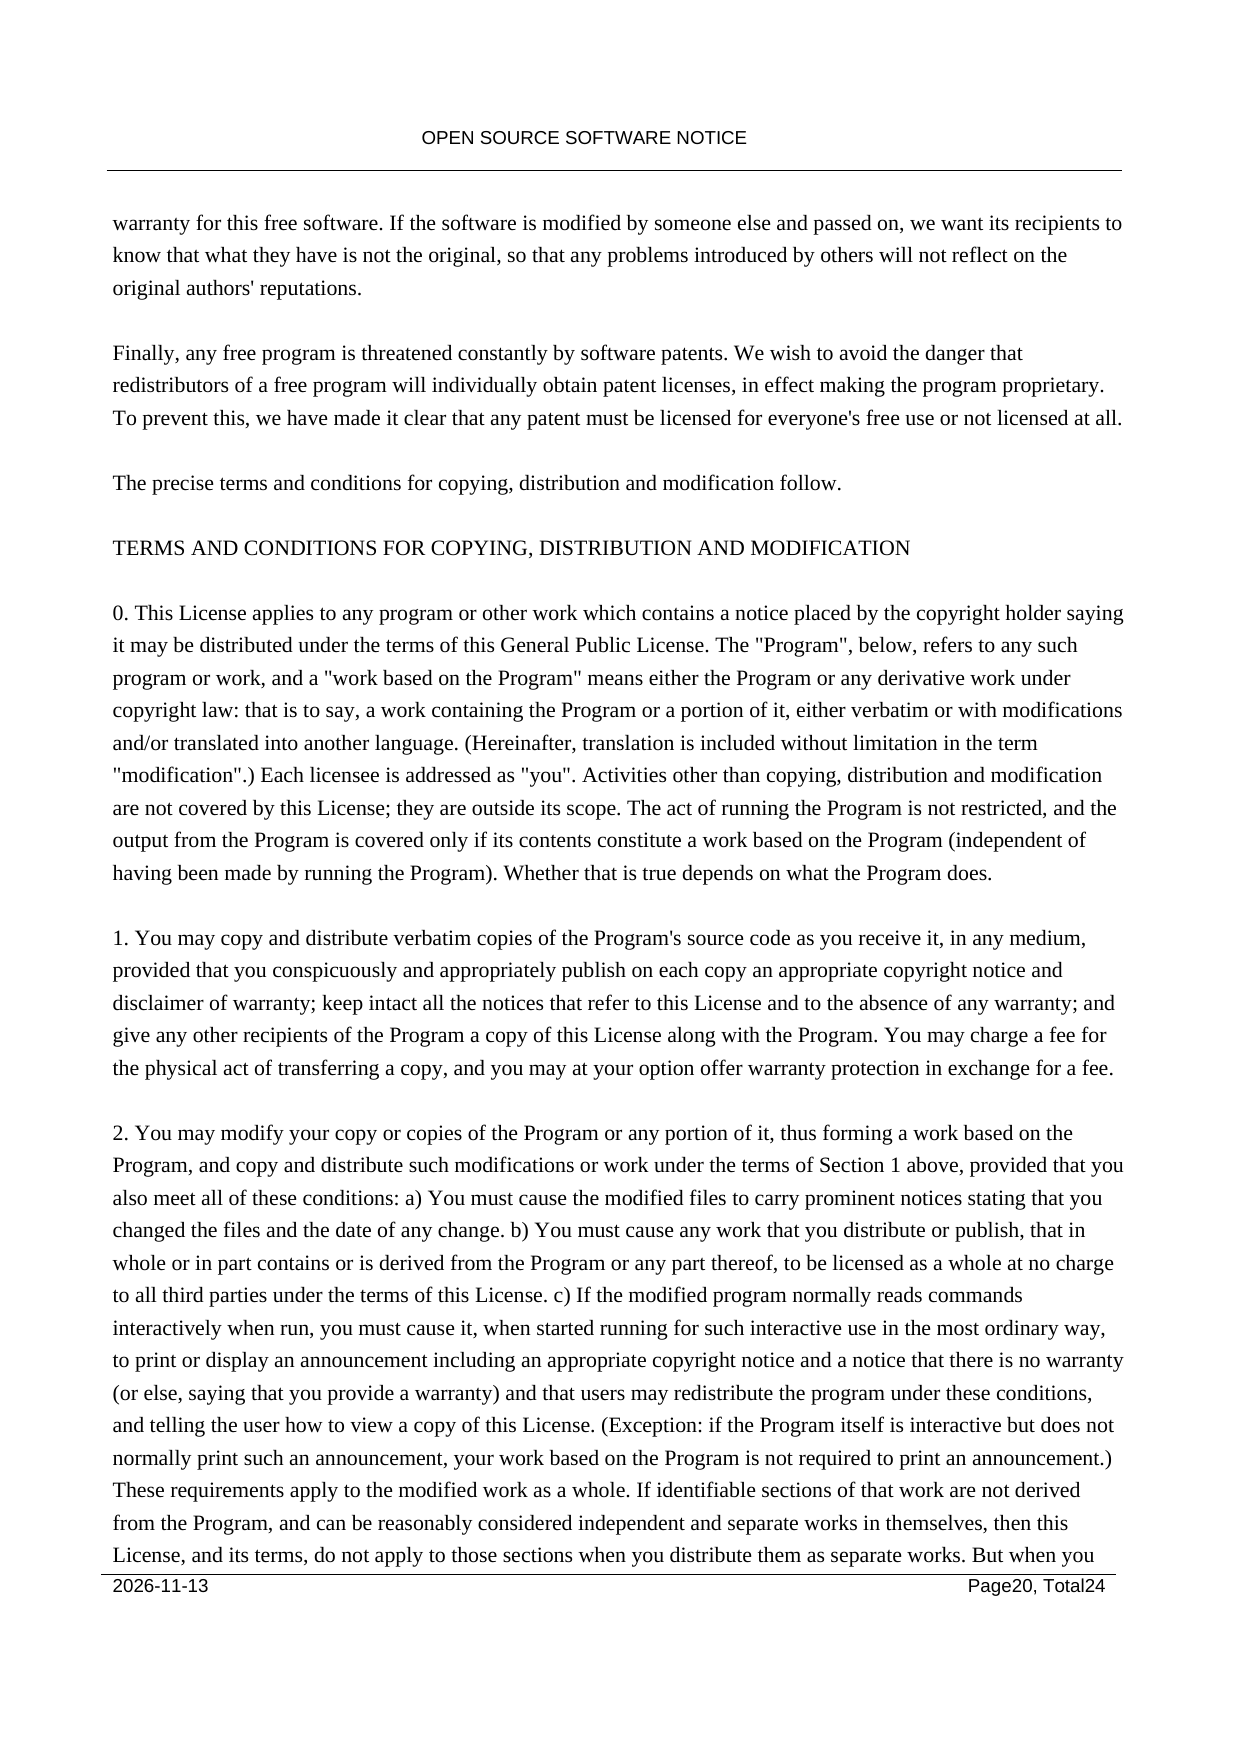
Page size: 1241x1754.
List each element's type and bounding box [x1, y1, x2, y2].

text [112, 206, 1128, 1571]
